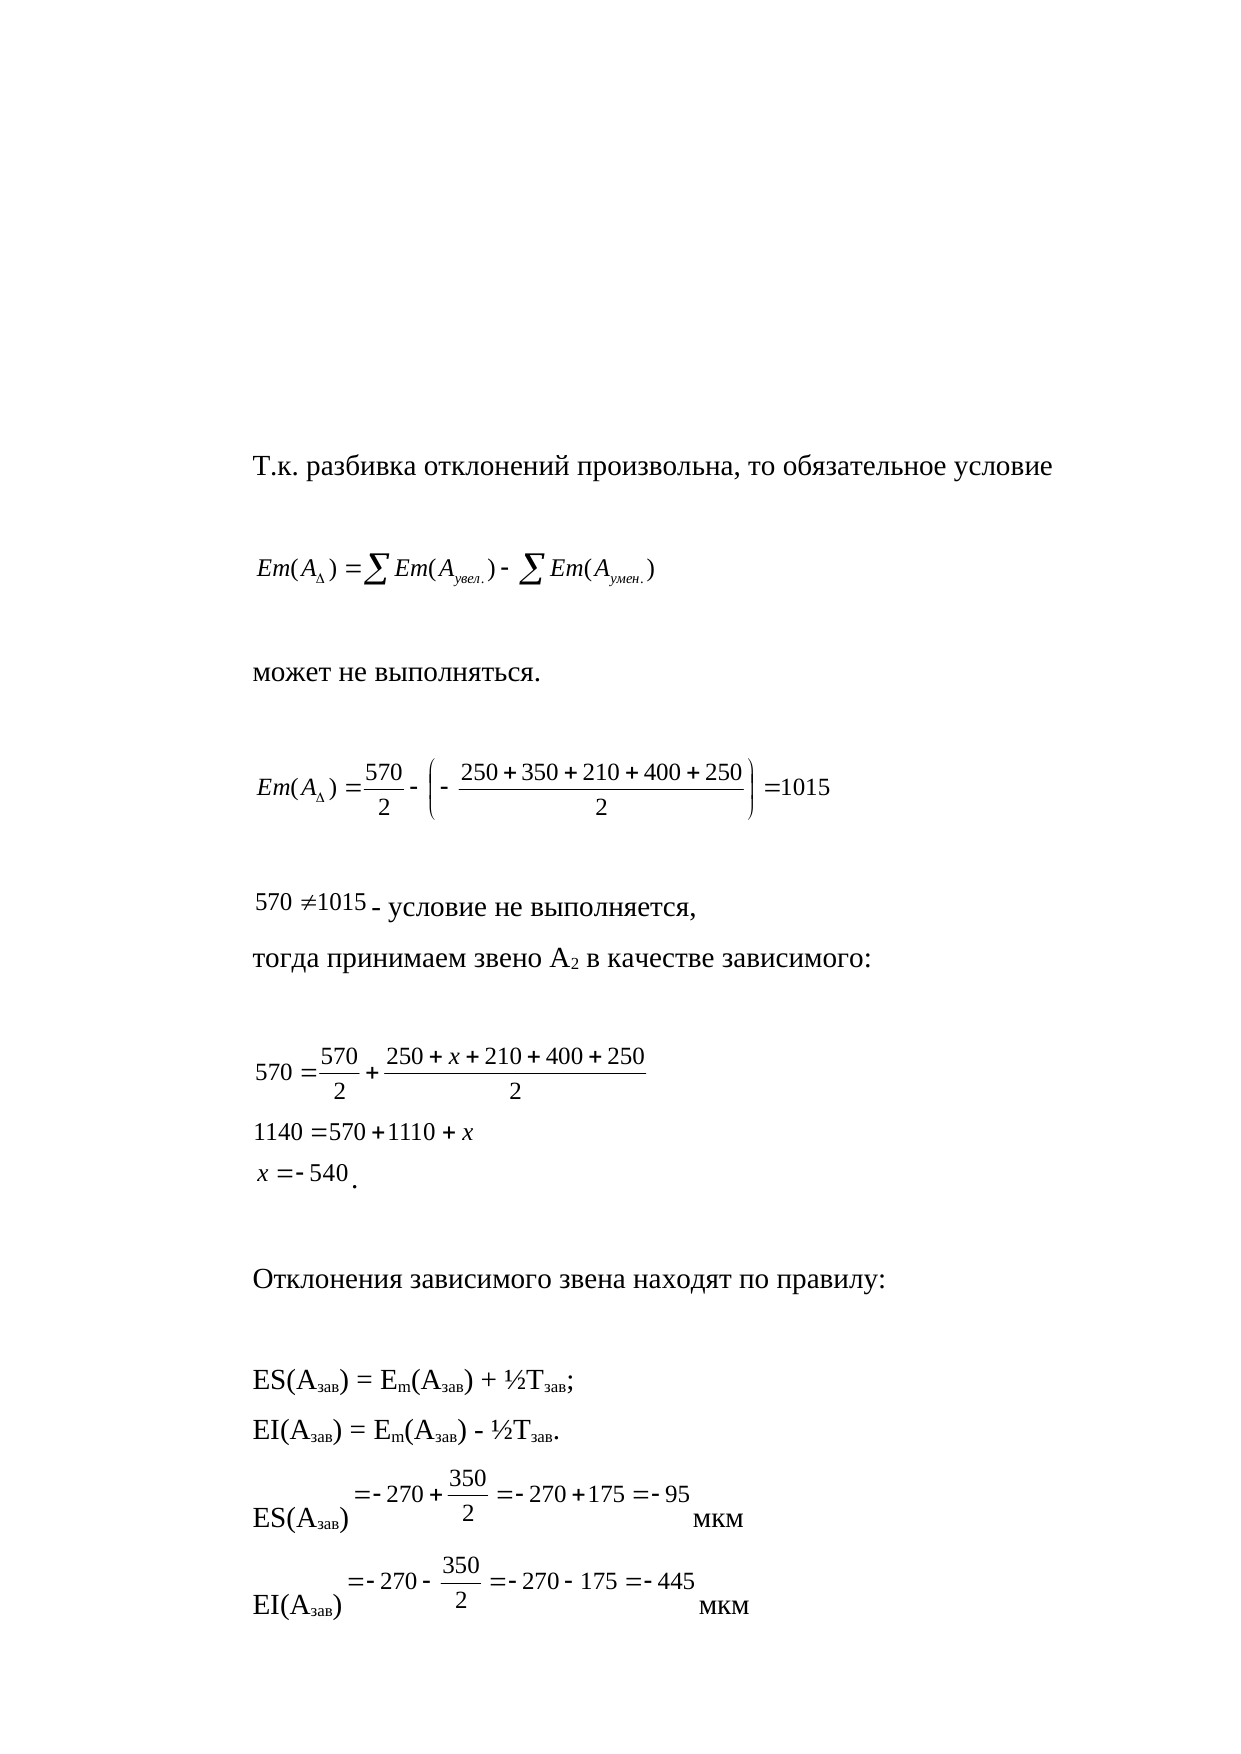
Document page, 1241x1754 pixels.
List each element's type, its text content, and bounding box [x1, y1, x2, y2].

text EI(Азав)мкм [177, 1550, 1152, 1620]
text - условие не выполняется, [177, 887, 1152, 923]
text Т.к. разбивка отклонений произвольна, то обязательное условие [177, 448, 1152, 482]
text может не выполняться. [177, 654, 1152, 687]
text ES(Азав) = Em(Азав) + ½Тзав; [177, 1362, 1152, 1396]
text тогда принимаем звено А2 в качестве зависимого: [177, 940, 1152, 973]
text Отклонения зависимого звена находят по правилу: [177, 1262, 1152, 1295]
text EI(Азав) = Em(Азав) - ½Тзав. [177, 1412, 1152, 1446]
text . [177, 1158, 1152, 1194]
text ES(Азав)мкм [177, 1463, 1152, 1533]
